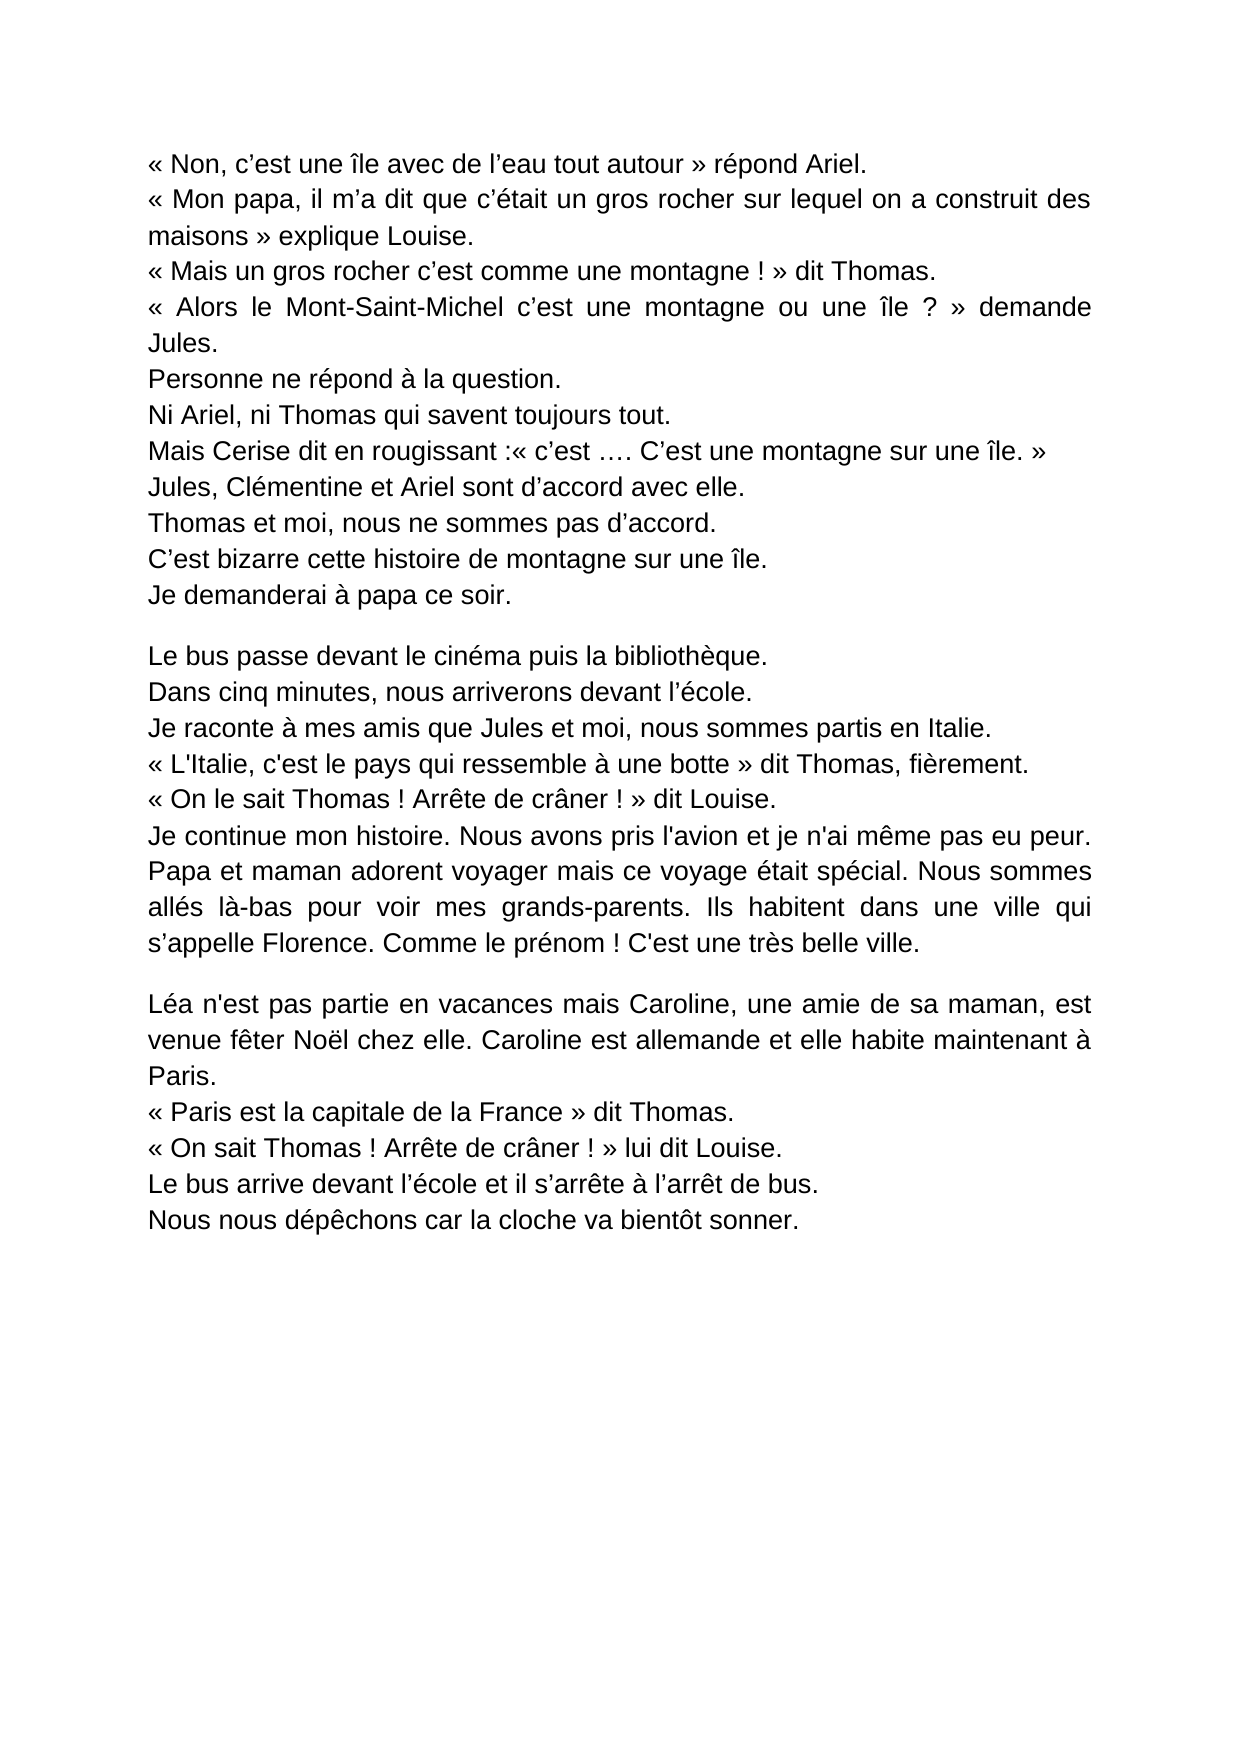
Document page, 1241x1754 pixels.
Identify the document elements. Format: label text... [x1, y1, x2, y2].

text Je raconte à mes amis que Jules et moi, nous sommes partis en Italie. [148, 712, 1093, 743]
text Nous nous dépêchons car la cloche va bientôt sonner. [148, 1204, 1093, 1235]
text Ni Ariel, ni Thomas qui savent toujours tout. [148, 399, 1093, 430]
text Personne ne répond à la question. [148, 363, 1093, 394]
text Jules, Clémentine et Ariel sont d’accord avec elle. [148, 471, 1093, 502]
text Je demanderai à papa ce soir. [148, 579, 1093, 610]
text Dans cinq minutes, nous arriverons devant l’école. [148, 676, 1093, 707]
text « Paris est la capitale de la France » dit Thomas. [148, 1096, 1093, 1127]
text Le bus arrive devant l’école et il s’arrête à l’arrêt de bus. [148, 1168, 1093, 1199]
text C’est bizarre cette histoire de montagne sur une île. [148, 543, 1093, 574]
text Léa n'est pas partie en vacances mais Caroline, une amie de sa maman, est venue fêter Noël chez elle. Caroline est allemande et elle habite maintenant à Paris. [148, 988, 1093, 1091]
text Thomas et moi, nous ne sommes pas d’accord. [148, 507, 1093, 538]
text « Non, c’est une île avec de l’eau tout autour » répond Ariel. [148, 148, 1093, 179]
text « Alors le Mont-Saint-Michel c’est une montagne ou une île ? » demande Jules. [148, 291, 1093, 358]
text « On sait Thomas ! Arrête de crâner ! » lui dit Louise. [148, 1132, 1093, 1163]
text Je continue mon histoire. Nous avons pris l'avion et je n'ai même pas eu peur. Papa et maman adorent voyager mais ce voyage était spécial. Nous sommes allés là-bas pour voir mes grands-parents. Ils habitent dans une ville qui s’appelle Florence. Comme le prénom ! C'est une très belle ville. [148, 819, 1093, 958]
text « Mais un gros rocher c’est comme une montagne ! » dit Thomas. [148, 255, 1093, 287]
text Mais Cerise dit en rougissant :« c’est …. C’est une montagne sur une île. » [148, 435, 1093, 466]
text Le bus passe devant le cinéma puis la bibliothèque. [148, 640, 1093, 671]
text « On le sait Thomas ! Arrête de crâner ! » dit Louise. [148, 783, 1093, 815]
text « Mon papa, il m’a dit que c’était un gros rocher sur lequel on a construit des maisons » explique Louise. [148, 183, 1093, 251]
text « L'Italie, c'est le pays qui ressemble à une botte » dit Thomas, fièrement. [148, 748, 1093, 779]
